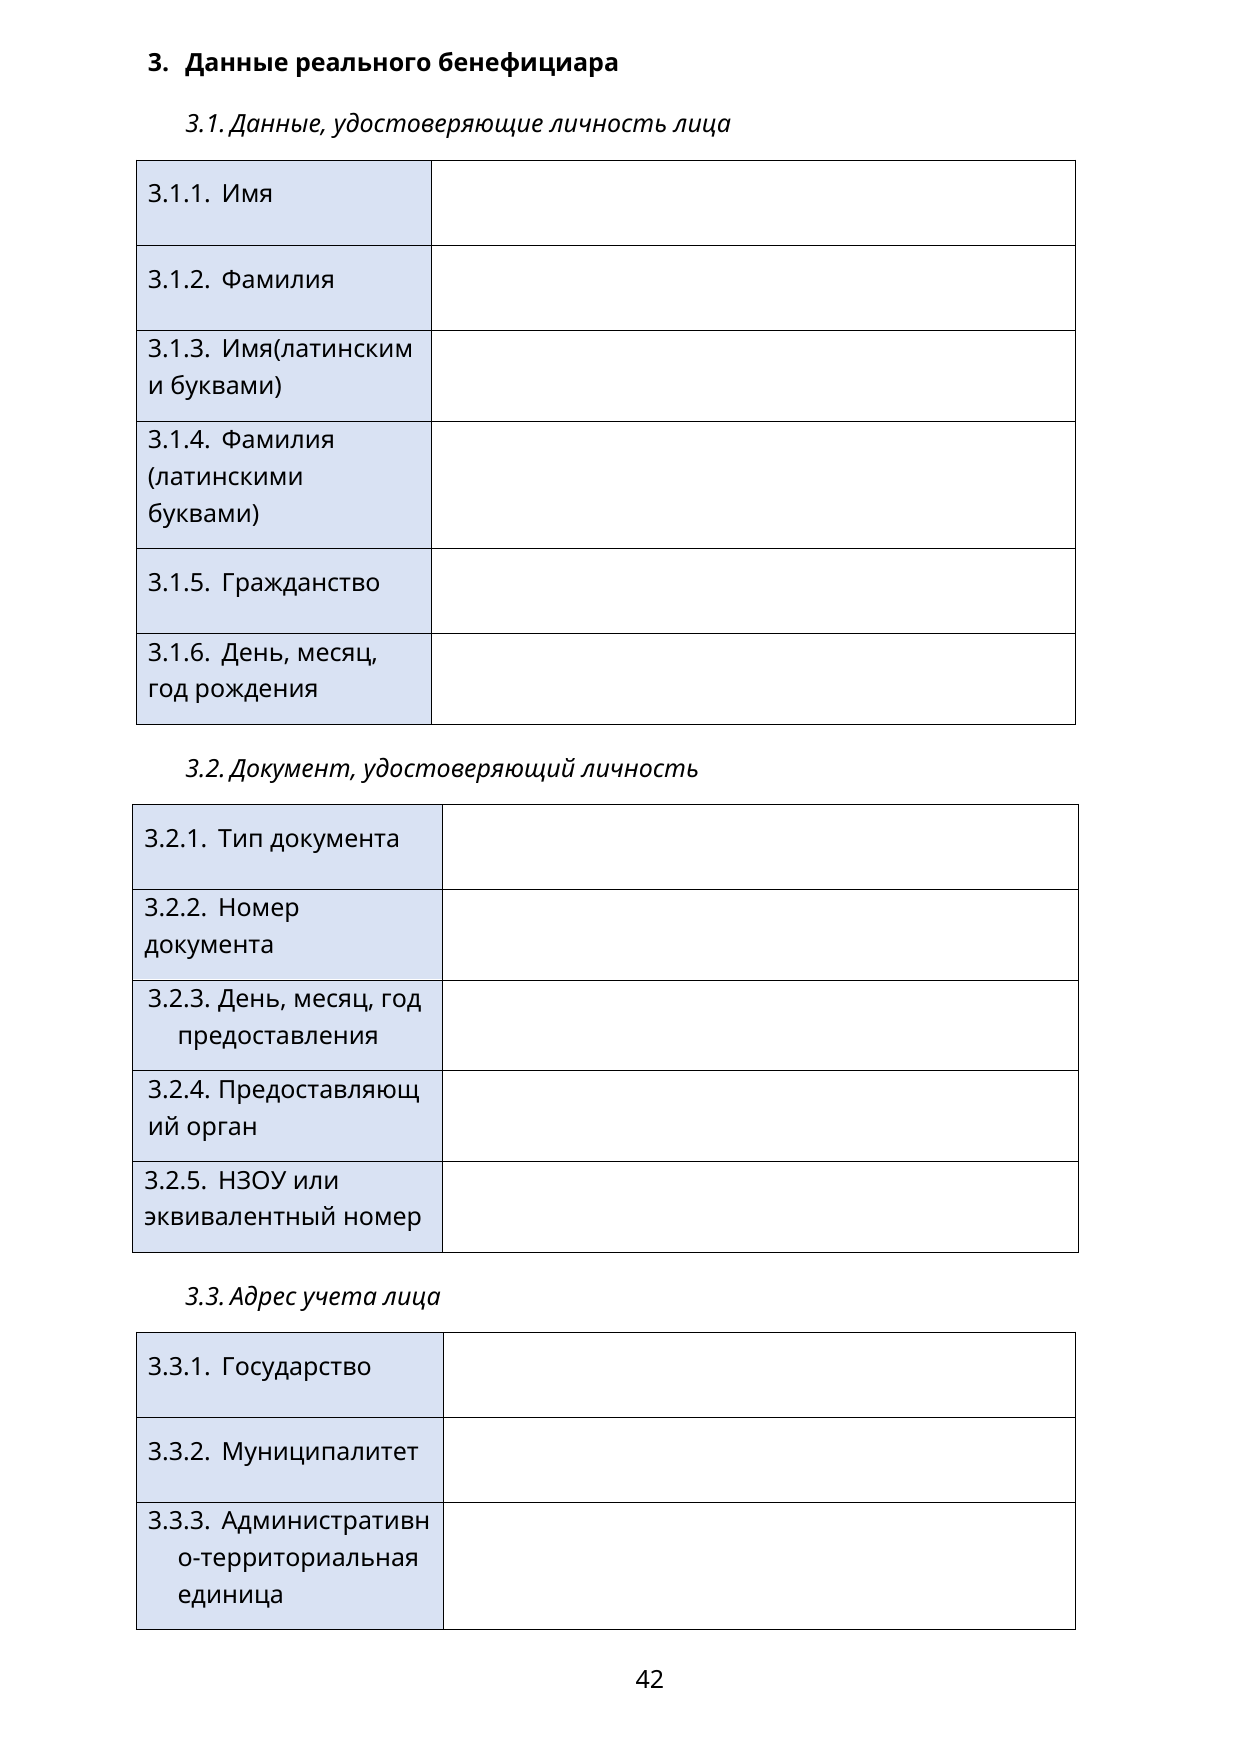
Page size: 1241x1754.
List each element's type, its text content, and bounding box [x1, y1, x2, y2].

table_cell Номер документа [133, 890, 442, 979]
list Документ, удостоверяющий личность [185, 750, 1152, 784]
list Данные реального бенефициара [148, 44, 1152, 78]
table_cell [443, 890, 1078, 979]
table_cell [432, 549, 1075, 633]
table_cell [444, 1418, 1075, 1502]
table_header [443, 805, 1078, 889]
table_header Имя [137, 161, 431, 245]
table_cell [432, 634, 1075, 724]
table_cell [443, 1162, 1078, 1252]
table_header Государство [137, 1333, 443, 1417]
table_cell [443, 981, 1078, 1070]
table_cell Предоставляющий орган [133, 1071, 442, 1161]
table_cell Фамилия (латинскими буквами) [137, 422, 431, 548]
table_cell [432, 331, 1075, 421]
table_header [432, 161, 1075, 245]
table_cell Муниципалитет [137, 1418, 443, 1502]
table_cell Гражданство [137, 549, 431, 633]
table_cell [432, 246, 1075, 330]
table_header Тип документа [133, 805, 442, 889]
table_cell День, месяц, год предоставления [133, 981, 442, 1070]
table_cell День, месяц, год рождения [137, 634, 431, 724]
table_cell [444, 1503, 1075, 1629]
table_cell Имя(латинскими буквами) [137, 331, 431, 421]
list Адрес учета лица [185, 1278, 1152, 1312]
table_cell Административно-территориальная единица [137, 1503, 443, 1629]
table_cell [432, 422, 1075, 548]
list Данные, удостоверяющие личность лица [185, 106, 1152, 140]
table_header [444, 1333, 1075, 1417]
table_cell НЗОУ или эквивалентный номер [133, 1162, 442, 1252]
table_cell Фамилия [137, 246, 431, 330]
table_cell [443, 1071, 1078, 1161]
